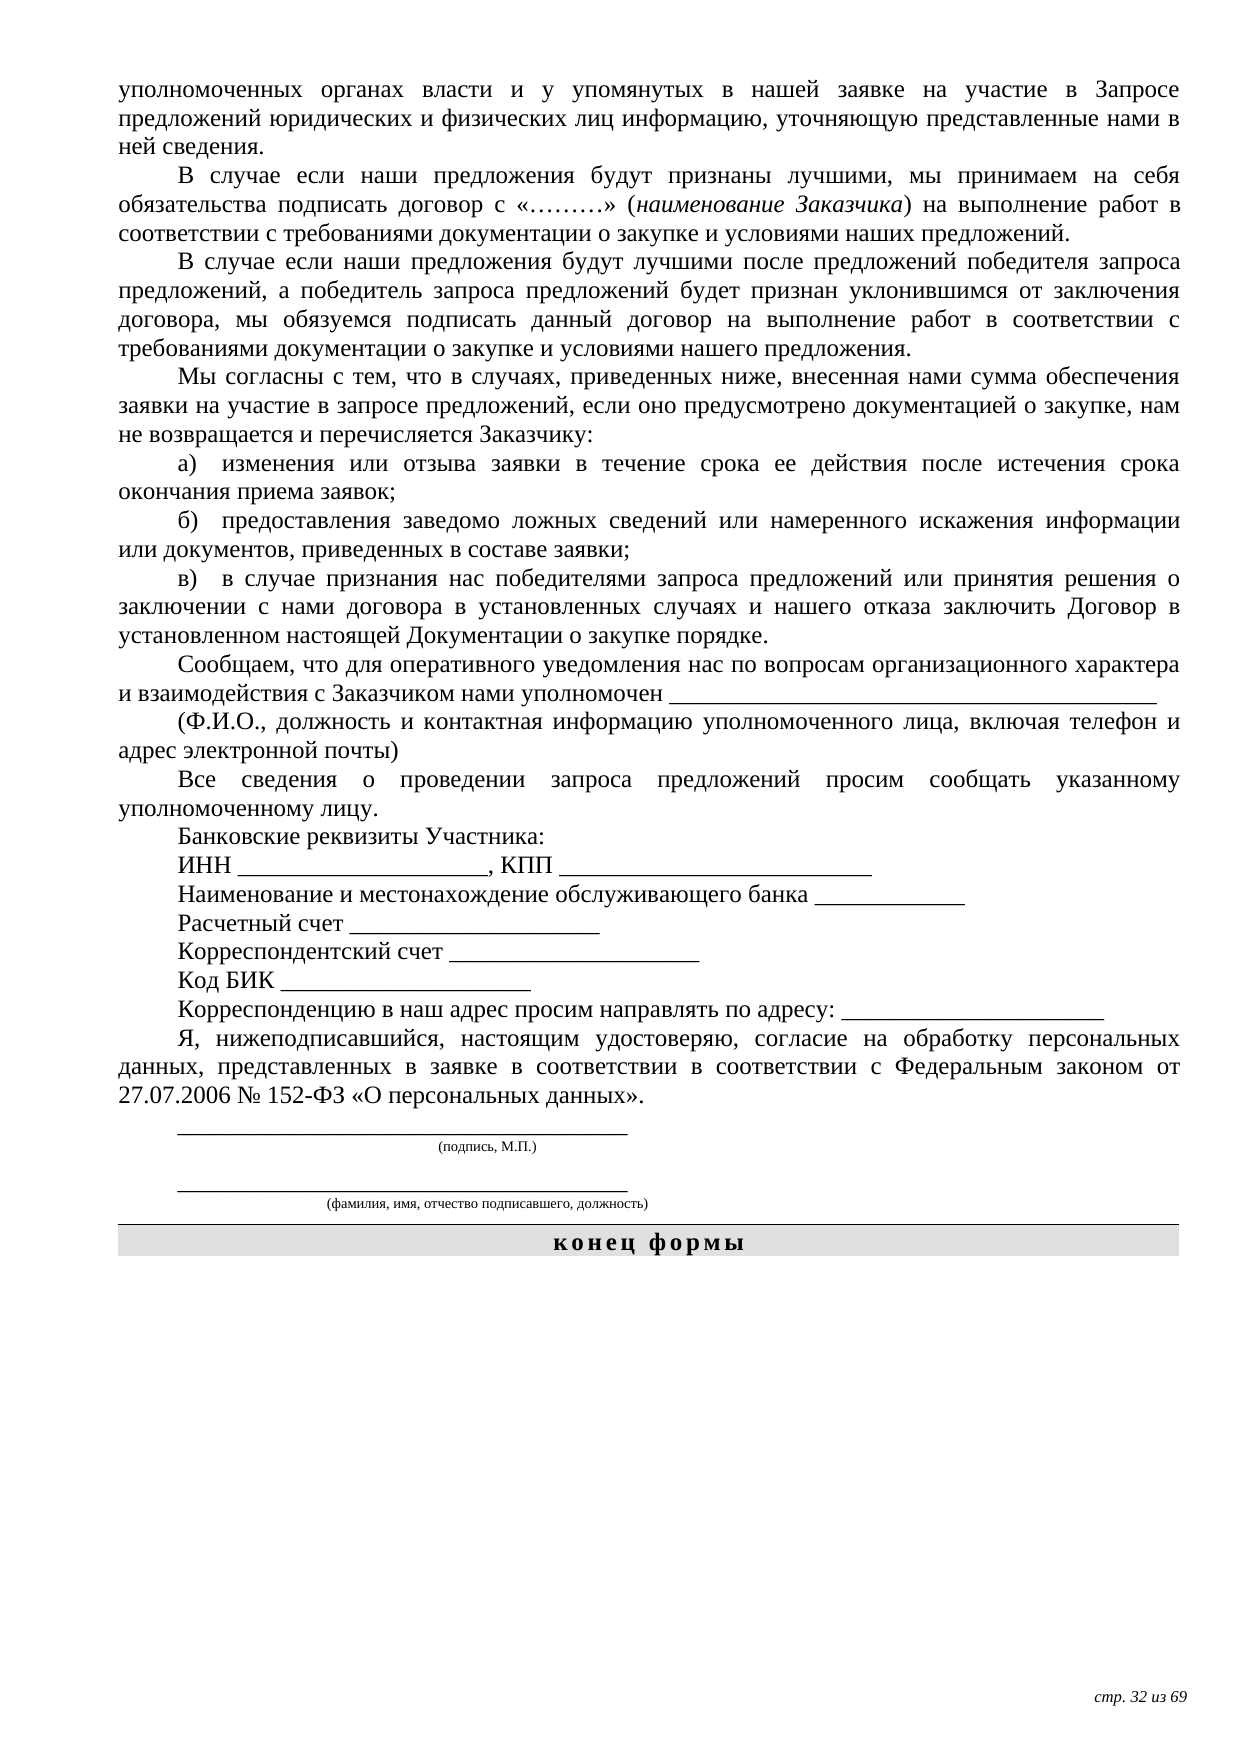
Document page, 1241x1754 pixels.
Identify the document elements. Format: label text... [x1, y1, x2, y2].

list изменения или отзыва заявки в течение срока ее действия после истечения срока окончания приема заявок; [118, 448, 1181, 505]
text Банковские реквизиты Участника: [118, 821, 1181, 850]
text Все сведения о проведении запроса предложений просим сообщать указанному уполномоченному лицу. [118, 764, 1181, 821]
text конец формы [118, 1225, 1179, 1256]
text Корреспонденцию в наш адрес просим направлять по адресу: _____________________ [118, 994, 1181, 1023]
text ____________________________________ [118, 1109, 1181, 1138]
text Мы согласны с тем, что в случаях, приведенных ниже, внесенная нами сумма обеспечения заявки на участие в запросе предложений, если оно предусмотрено документацией о закупке, нам не возвращается и перечисляется Заказчику: [118, 361, 1181, 448]
text (Ф.И.О., должность и контактная информацию уполномоченного лица, включая телефон и адрес электронной почты) [118, 706, 1181, 764]
list в случае признания нас победителями запроса предложений или принятия решения о заключении с нами договора в установленных случаях и нашего отказа заключить Договор в установленном настоящей Документации о закупке порядке. [118, 563, 1181, 649]
text Сообщаем, что для оперативного уведомления нас по вопросам организационного характера и взаимодействия с Заказчиком нами уполномочен _______________________________________ [118, 649, 1181, 706]
list предоставления заведомо ложных сведений или намеренного искажения информации или документов, приведенных в составе заявки; [118, 505, 1181, 563]
text ____________________________________ [118, 1166, 1181, 1195]
text Наименование и местонахождение обслуживающего банка ____________ [118, 879, 1181, 908]
text Я, нижеподписавшийся, настоящим удостоверяю, согласие на обработку персональных данных, представленных в заявке в соответствии в соответствии с Федеральным законом от 27.07.2006 № 152-ФЗ «О персональных данных». [118, 1023, 1181, 1109]
text ИНН ____________________, КПП _________________________ [118, 850, 1181, 879]
text Код БИК ____________________ [118, 965, 1181, 994]
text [118, 74, 1181, 160]
text В случае если наши предложения будут лучшими после предложений победителя запроса предложений, а победитель запроса предложений будет признан уклонившимся от заключения договора, мы обязуемся подписать данный договор на выполнение работ в соответствии с требованиями документации о закупке и условиями нашего предложения. [118, 246, 1181, 361]
text Расчетный счет ____________________ [118, 908, 1181, 936]
text (подпись, М.П.) [118, 1138, 797, 1166]
text (фамилия, имя, отчество подписавшего, должность) [118, 1195, 797, 1224]
text Корреспондентский счет ____________________ [118, 936, 1181, 965]
text В случае если наши предложения будут признаны лучшими, мы принимаем на себя обязательства подписать договор с «………» (наименование Заказчика) на выполнение работ в соответствии с требованиями документации о закупке и условиями наших предложений. [118, 160, 1181, 246]
